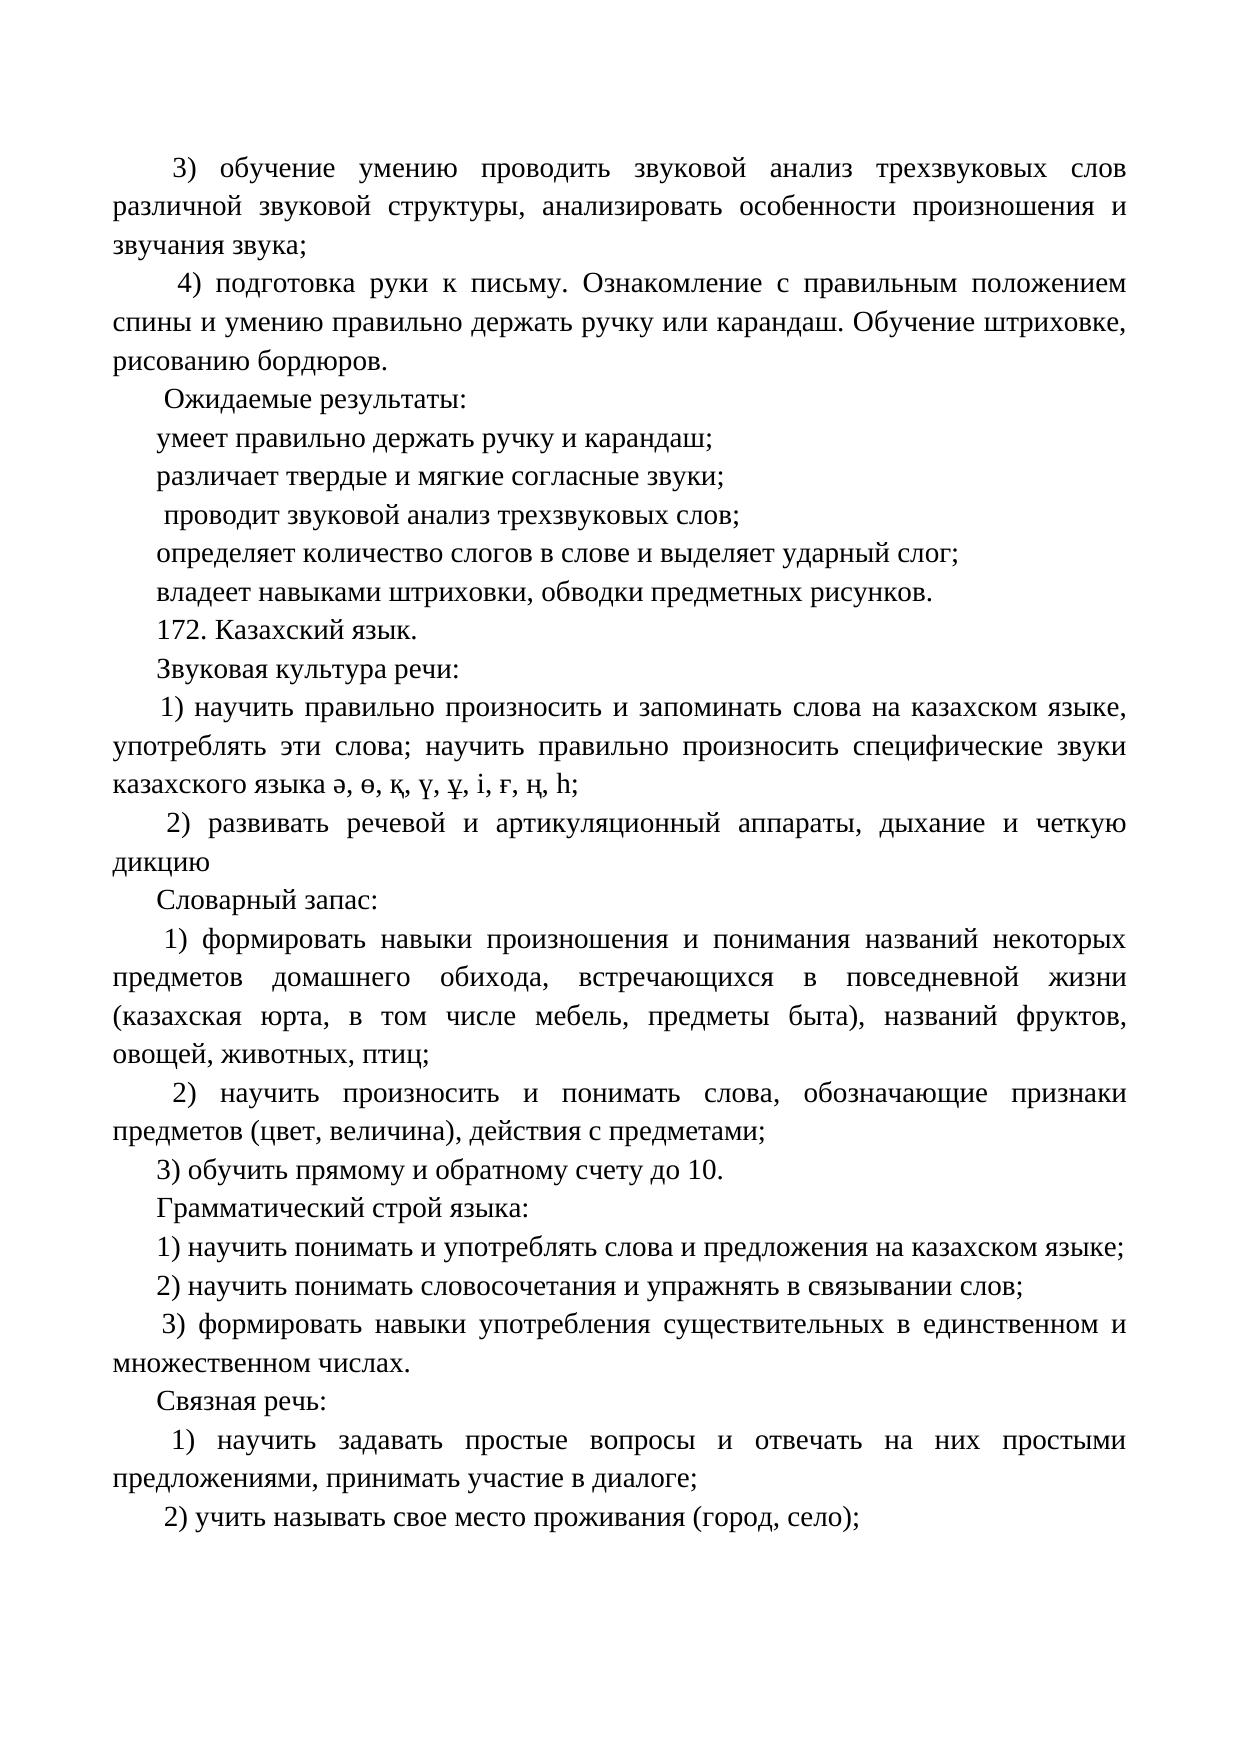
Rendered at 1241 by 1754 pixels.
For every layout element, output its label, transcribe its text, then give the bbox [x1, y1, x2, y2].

text определяет количество слогов в слове и выделяет ударный слог; [112, 535, 1128, 569]
text владеет навыками штриховки, обводки предметных рисунков. [112, 574, 1128, 607]
text Связная речь: [112, 1383, 1128, 1417]
text Словарный запас: [112, 882, 1128, 916]
text проводит звуковой анализ трехзвуковых слов; [112, 497, 1128, 530]
text 3) обучение умению проводить звуковой анализ трехзвуковых слов различной звуковой структуры, анализировать особенности произношения и звучания звука; [112, 150, 1128, 261]
text 4) подготовка руки к письму. Ознакомление с правильным положением спины и умению правильно держать ручку или карандаш. Обучение штриховке, рисованию бордюров. [112, 266, 1128, 376]
text 2) развивать речевой и артикуляционный аппараты, дыхание и четкую дикцию [112, 805, 1128, 877]
text 1) научить правильно произносить и запоминать слова на казахском языке, употреблять эти слова; научить правильно произносить специфические звуки казахского языка ә, ө, қ, ү, ұ, і, ғ, ң, һ; [112, 689, 1128, 800]
text 2) научить понимать словосочетания и упражнять в связывании слов; [112, 1268, 1128, 1301]
text 1) научить задавать простые вопросы и отвечать на них простыми предложениями, принимать участие в диалоге; [112, 1422, 1128, 1494]
text Звуковая культура речи: [112, 651, 1128, 684]
text 2) научить произносить и понимать слова, обозначающие признаки предметов (цвет, величина), действия с предметами; [112, 1075, 1128, 1147]
text 1) научить понимать и употреблять слова и предложения на казахском языке; [112, 1229, 1128, 1263]
text Ожидаемые результаты: [112, 381, 1128, 415]
text различает твердые и мягкие согласные звуки; [112, 458, 1128, 492]
text 3) обучить прямому и обратному счету до 10. [112, 1152, 1128, 1186]
text 2) учить называть свое место проживания (город, село); [112, 1499, 1128, 1532]
text 1) формировать навыки произношения и понимания названий некоторых предметов домашнего обихода, встречающихся в повседневной жизни (казахская юрта, в том числе мебель, предметы быта), названий фруктов, овощей, животных, птиц; [112, 921, 1128, 1070]
text 172. Казахский язык. [112, 612, 1128, 646]
text 3) формировать навыки употребления существительных в единственном и множественном числах. [112, 1306, 1128, 1378]
text умеет правильно держать ручку и карандаш; [112, 420, 1128, 453]
text Грамматический строй языка: [112, 1191, 1128, 1224]
